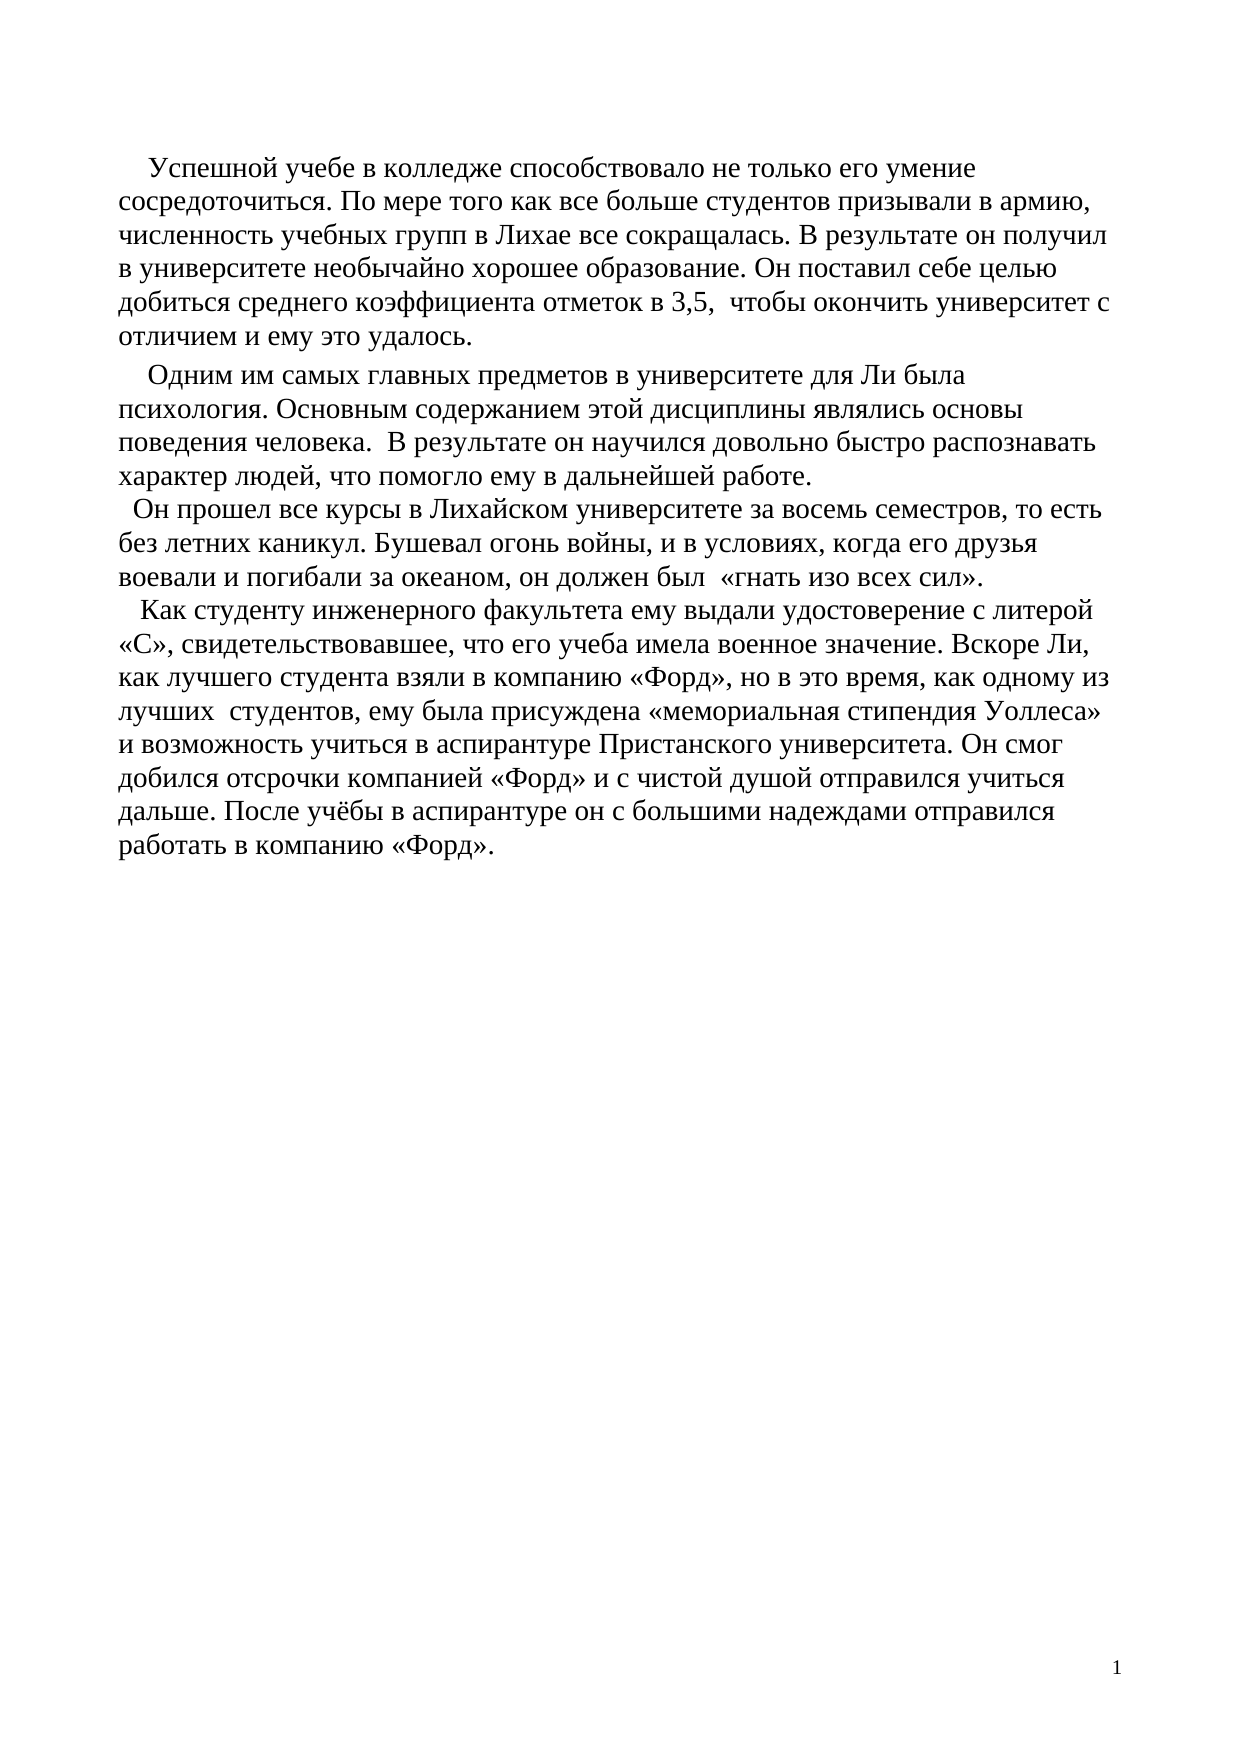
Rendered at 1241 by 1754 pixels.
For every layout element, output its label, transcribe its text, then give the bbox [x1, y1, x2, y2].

text Одним им самых главных предметов в университете для Ли была психология. Основным содержанием этой дисциплины являлись основы поведения человека. В результате он научился довольно быстро распознавать характер людей, что помогло ему в дальнейшей работе. Он прошел все курсы в Лихайском университете за восемь семестров, то есть без летних каникул. Бушевал огонь войны, и в условиях, когда его друзья воевали и погибали за океаном, он должен был «гнать изо всех сил». Как студенту инженерного факультета ему выдали удостоверение с литерой «С», свидетельствовавшее, что его учеба имела военное значение. Вскоре Ли, как лучшего студента взяли в компанию «Форд», но в это время, как одному из лучших студентов, ему была присуждена «мемориальная стипендия Уоллеса» и возможность учиться в аспирантуре Пристанского университета. Он смог добился отсрочки компанией «Форд» и с чистой душой отправился учиться дальше. После учёбы в аспирантуре он с большими надеждами отправился работать в компанию «Форд». [118, 357, 1122, 861]
text Успешной учебе в колледже способствовало не только его умение сосредоточиться. По мере того как все больше студентов призывали в армию, численность учебных групп в Лихае все сокращалась. В результате он получил в университете необычайно хорошее образование. Он поставил себе целью добиться среднего коэффициента отметок в 3,5, чтобы окончить университет с отличием и ему это удалось. [118, 150, 1122, 351]
